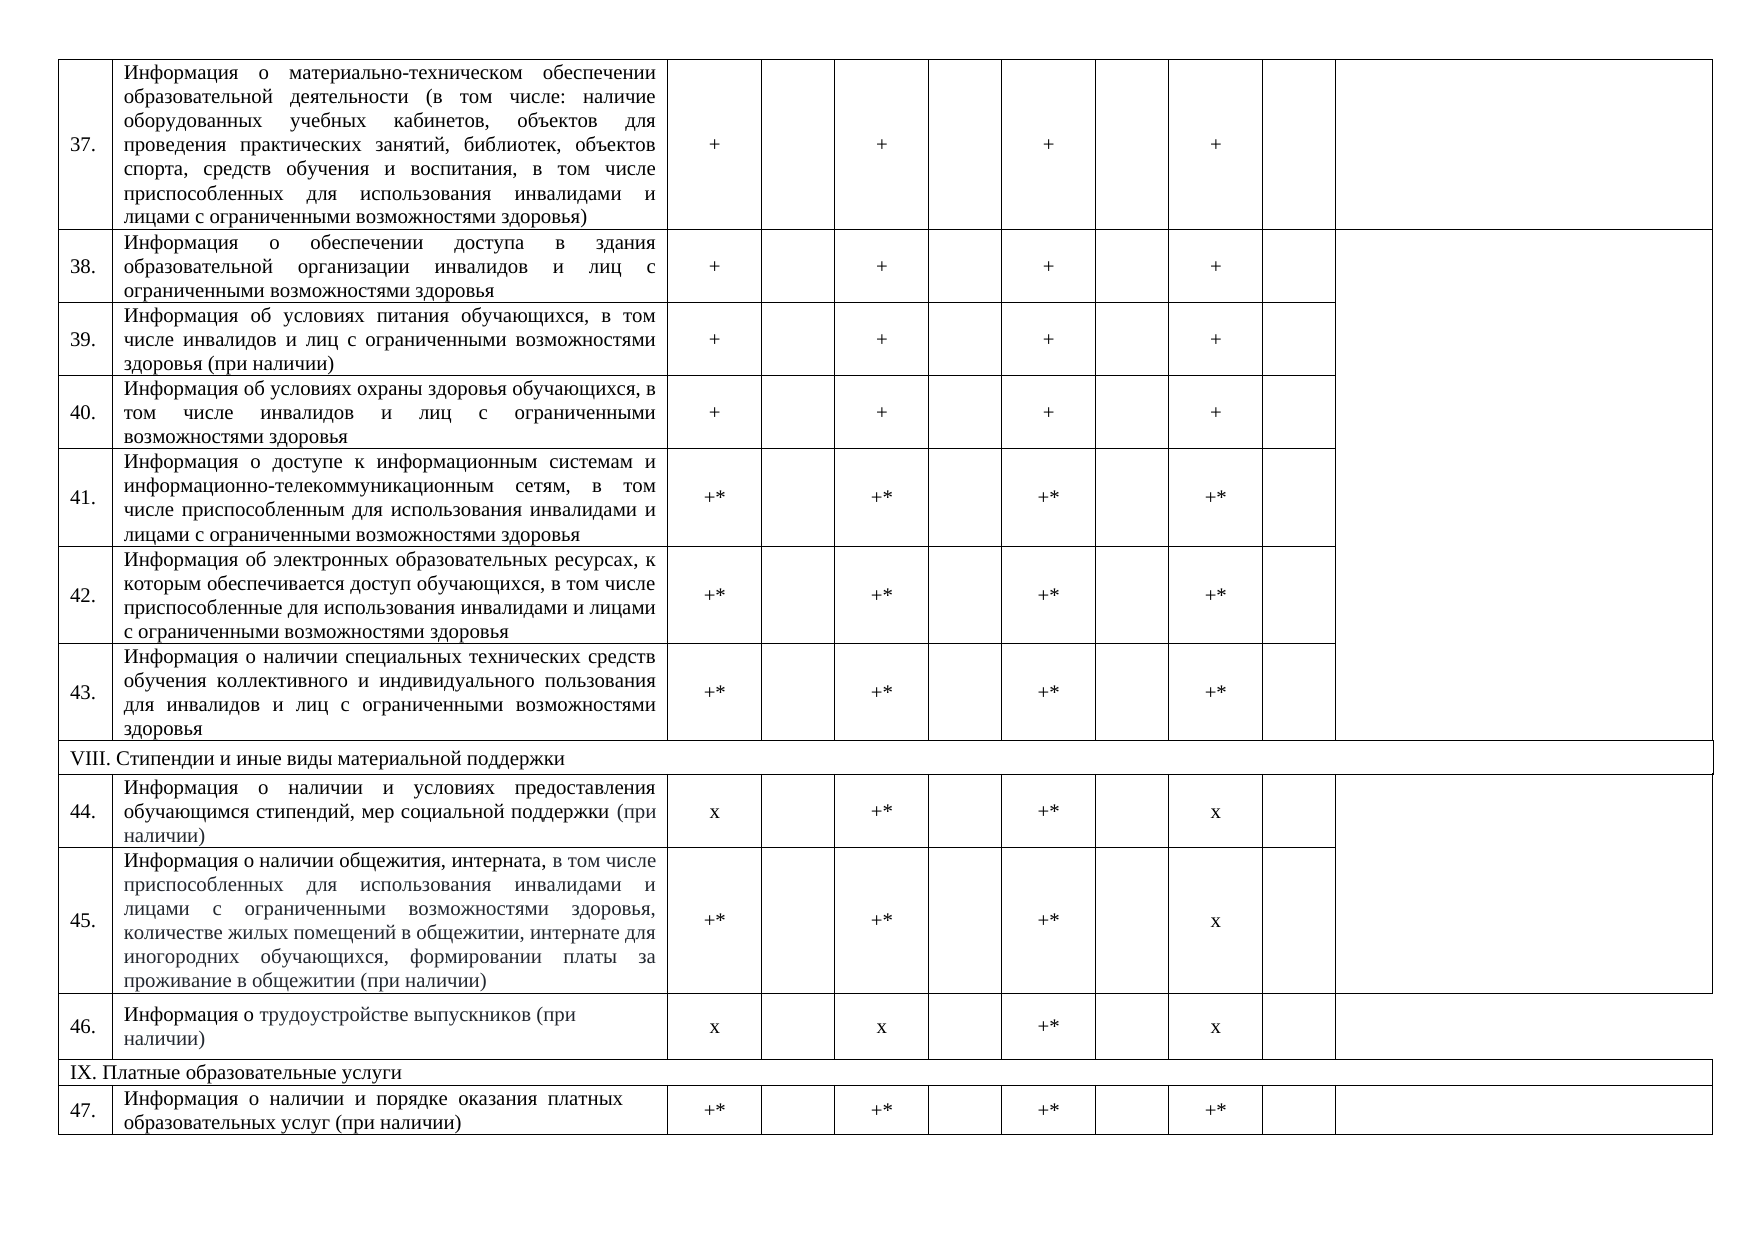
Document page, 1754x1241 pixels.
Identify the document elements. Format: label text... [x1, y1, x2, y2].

table_cell Информация о доступе к информационным системам и информационно-телекоммуникационным сетям, в том числе приспособленным для использования инвалидами и лицами с ограниченными возможностями здоровья [113, 449, 667, 546]
table_cell +* [835, 775, 928, 847]
table_cell + [1002, 376, 1095, 448]
table_cell +* [1169, 547, 1262, 643]
table_cell + [1169, 303, 1262, 375]
table_cell [1263, 449, 1335, 546]
table_cell [1263, 376, 1335, 448]
table_cell [1336, 60, 1712, 228]
table_cell Информация о наличии и порядке оказания платных образовательных услуг (при наличии) [113, 1086, 667, 1134]
table_cell [1336, 230, 1712, 740]
table_cell + [835, 230, 928, 302]
table_cell [762, 376, 834, 448]
table_cell [762, 60, 834, 228]
table_cell Информация о трудоустройстве выпускников (при наличии) [113, 994, 667, 1059]
table_cell 45. [59, 848, 112, 992]
table_cell + [1169, 230, 1262, 302]
table_cell Информация о наличии и условиях предоставления обучающимся стипендий, мер социальной поддержки (при наличии) [113, 775, 667, 847]
table_cell +* [1002, 775, 1095, 847]
table_cell [1096, 848, 1168, 992]
table_cell х [835, 994, 928, 1059]
table_cell + [1002, 303, 1095, 375]
table_cell [1263, 230, 1335, 302]
table_cell [1263, 1086, 1335, 1134]
table_cell [1263, 303, 1335, 375]
table_cell [929, 1086, 1001, 1134]
table_cell Информация об электронных образовательных ресурсах, к которым обеспечивается доступ обучающихся, в том числе приспособленные для использования инвалидами и лицами с ограниченными возможностями здоровья [113, 547, 667, 643]
table_cell [929, 303, 1001, 375]
table_cell 37. [59, 60, 112, 228]
table_cell + [1169, 60, 1262, 228]
table_cell +* [1002, 848, 1095, 992]
table_cell [1096, 303, 1168, 375]
table_cell х [1169, 775, 1262, 847]
table_cell + [1169, 376, 1262, 448]
table_cell х [668, 994, 761, 1059]
table_cell [1263, 60, 1335, 228]
table_cell + [835, 376, 928, 448]
table_cell Информация об условиях питания обучающихся, в том числе инвалидов и лиц с ограниченными возможностями здоровья (при наличии) [113, 303, 667, 375]
table_cell [929, 449, 1001, 546]
table_cell +* [668, 848, 761, 992]
table_cell [929, 230, 1001, 302]
table_cell 43. [59, 644, 112, 740]
table_cell +* [835, 848, 928, 992]
table_cell [1096, 376, 1168, 448]
table_cell [762, 644, 834, 740]
table_cell [929, 376, 1001, 448]
table_cell [929, 60, 1001, 228]
table_cell + [1002, 230, 1095, 302]
table_cell +* [1002, 644, 1095, 740]
table_cell VIII. Стипендии и иные виды материальной поддержки [59, 741, 1713, 774]
table_cell +* [1169, 644, 1262, 740]
table_cell +* [1169, 449, 1262, 546]
table_cell +* [835, 644, 928, 740]
table_cell [1096, 449, 1168, 546]
table_cell 38. [59, 230, 112, 302]
table_cell [1096, 1086, 1168, 1134]
table_cell [1263, 775, 1335, 847]
table_cell [929, 644, 1001, 740]
table_cell [1096, 994, 1168, 1059]
table_cell 44. [59, 775, 112, 847]
table_cell х [1169, 994, 1262, 1059]
table_cell [762, 775, 834, 847]
table_cell + [668, 230, 761, 302]
table_cell +* [835, 449, 928, 546]
table_cell +* [668, 644, 761, 740]
table_cell [929, 994, 1001, 1059]
table_cell + [835, 303, 928, 375]
table_cell х [1169, 848, 1262, 992]
table_cell +* [835, 547, 928, 643]
table_cell [1096, 775, 1168, 847]
table_cell [1263, 994, 1335, 1059]
table_cell [1096, 547, 1168, 643]
table_cell IX. Платные образовательные услуги [59, 1060, 1712, 1085]
table_cell [762, 848, 834, 992]
table_cell [762, 303, 834, 375]
table_cell [762, 994, 834, 1059]
table_cell 41. [59, 449, 112, 546]
table_cell [929, 775, 1001, 847]
table_cell Информация о материально-техническом обеспечении образовательной деятельности (в том числе: наличие оборудованных учебных кабинетов, объектов для проведения практических занятий, библиотек, объектов спорта, средств обучения и воспитания, в том числе приспособленных для использования инвалидами и лицами с ограниченными возможностями здоровья) [113, 60, 667, 228]
table_cell +* [1002, 547, 1095, 643]
table_cell + [668, 376, 761, 448]
table_cell + [668, 60, 761, 228]
table_cell х [668, 775, 761, 847]
table_cell [762, 230, 834, 302]
table_cell [929, 547, 1001, 643]
table_cell 39. [59, 303, 112, 375]
table_cell [762, 449, 834, 546]
table_cell Информация о наличии общежития, интерната, в том числе приспособленных для использования инвалидами и лицами с ограниченными возможностями здоровья, количестве жилых помещений в общежитии, интернате для иногородних обучающихся, формировании платы за проживание в общежитии (при наличии) [113, 848, 667, 992]
table_cell + [1002, 60, 1095, 228]
table_cell +* [1002, 1086, 1095, 1134]
table_cell [762, 1086, 834, 1134]
table_cell +* [1002, 994, 1095, 1059]
table_cell + [835, 60, 928, 228]
table_cell Информация о обеспечении доступа в здания образовательной организации инвалидов и лиц с ограниченными возможностями здоровья [113, 230, 667, 302]
table_cell 47. [59, 1086, 112, 1134]
table_cell [762, 547, 834, 643]
table_cell [1263, 547, 1335, 643]
table_cell +* [668, 547, 761, 643]
table_cell [1096, 644, 1168, 740]
table_cell 40. [59, 376, 112, 448]
table_cell +* [835, 1086, 928, 1134]
table_cell +* [1002, 449, 1095, 546]
table_cell [929, 848, 1001, 992]
table_cell Информация об условиях охраны здоровья обучающихся, в том числе инвалидов и лиц с ограниченными возможностями здоровья [113, 376, 667, 448]
table_cell [1096, 230, 1168, 302]
table_cell 42. [59, 547, 112, 643]
table_cell Информация о наличии специальных технических средств обучения коллективного и индивидуального пользования для инвалидов и лиц с ограниченными возможностями здоровья [113, 644, 667, 740]
table_cell [1336, 1086, 1712, 1134]
table_cell [1263, 848, 1335, 992]
table_cell + [668, 303, 761, 375]
table_cell +* [668, 449, 761, 546]
table_cell +* [668, 1086, 761, 1134]
table_cell +* [1169, 1086, 1262, 1134]
table_cell [1096, 60, 1168, 228]
table_cell 46. [59, 994, 112, 1059]
table_cell [1263, 644, 1335, 740]
table_cell [1336, 775, 1712, 992]
